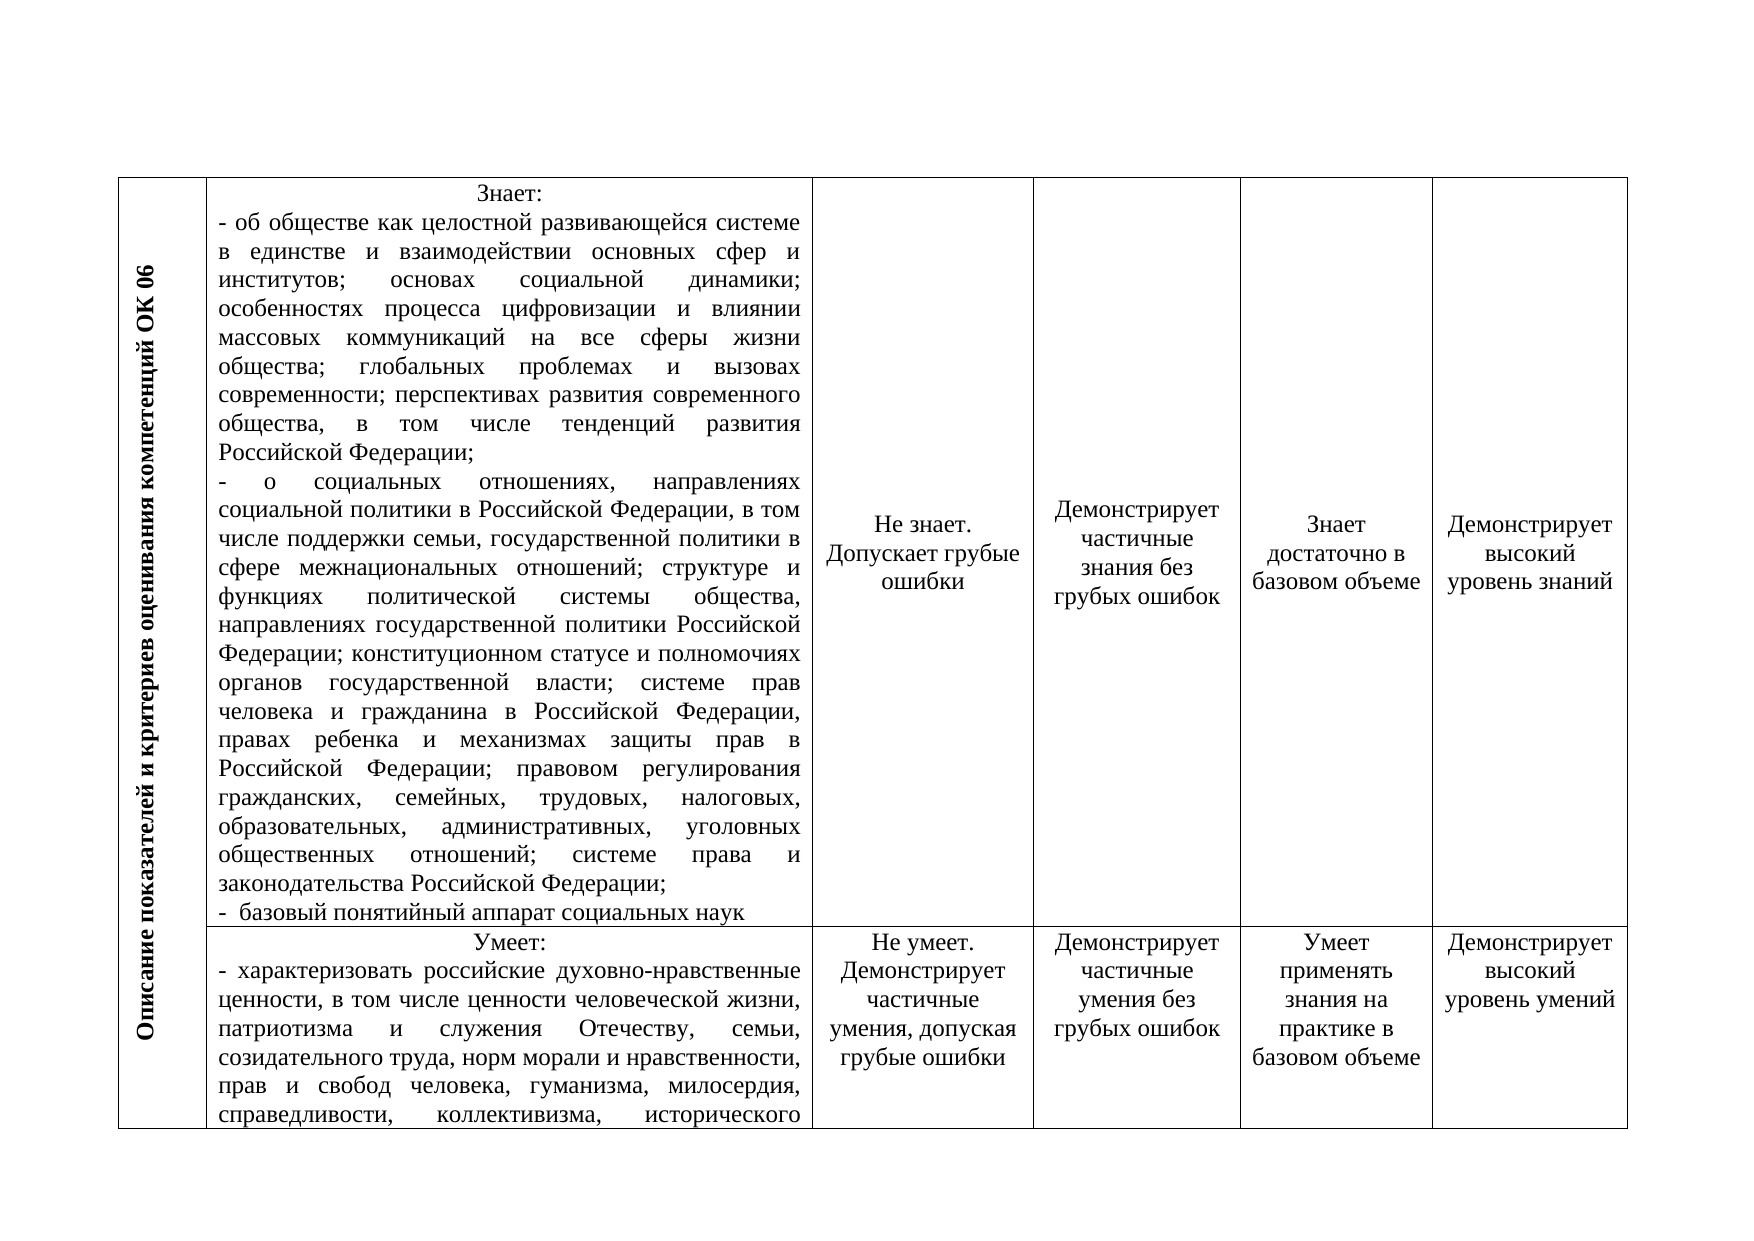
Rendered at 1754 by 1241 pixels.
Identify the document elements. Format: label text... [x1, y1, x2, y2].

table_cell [207, 927, 812, 1128]
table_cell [1433, 927, 1627, 1128]
table_cell Знает достаточно в базовом объеме [1241, 178, 1432, 926]
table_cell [813, 927, 1033, 1128]
table_cell Демонстрирует частичные знания без грубых ошибок [1034, 178, 1240, 926]
table_cell Описание показателей и критериев оценивания компетенций ОК 06 [119, 178, 206, 1128]
table_cell Не знает. Допускает грубые ошибки [813, 178, 1033, 926]
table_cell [1034, 927, 1240, 1128]
table_cell Демонстрирует высокий уровень знаний [1433, 178, 1627, 926]
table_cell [1241, 927, 1432, 1128]
table_cell Знает: - об обществе как целостной развивающейся системе в единстве и взаимодействии основных сфер и институтов; основах социальной динамики; особенностях процесса цифровизации и влиянии массовых коммуникаций на все сферы жизни общества; глобальных проблемах и вызовах современности; перспективах развития современного общества, в том числе тенденций развития Российской Федерации; - о социальных отношениях, направлениях социальной политики в Российской Федерации, в том числе поддержки семьи, государственной политики в сфере межнациональных отношений; структуре и функциях политической системы общества, направлениях государственной политики Российской Федерации; конституционном статусе и полномочиях органов государственной власти; системе прав человека и гражданина в Российской Федерации, правах ребенка и механизмах защиты прав в Российской Федерации; правовом регулирования гражданских, семейных, трудовых, налоговых, образовательных, административных, уголовных общественных отношений; системе права и законодательства Российской Федерации; - базовый понятийный аппарат социальных наук [207, 178, 812, 926]
